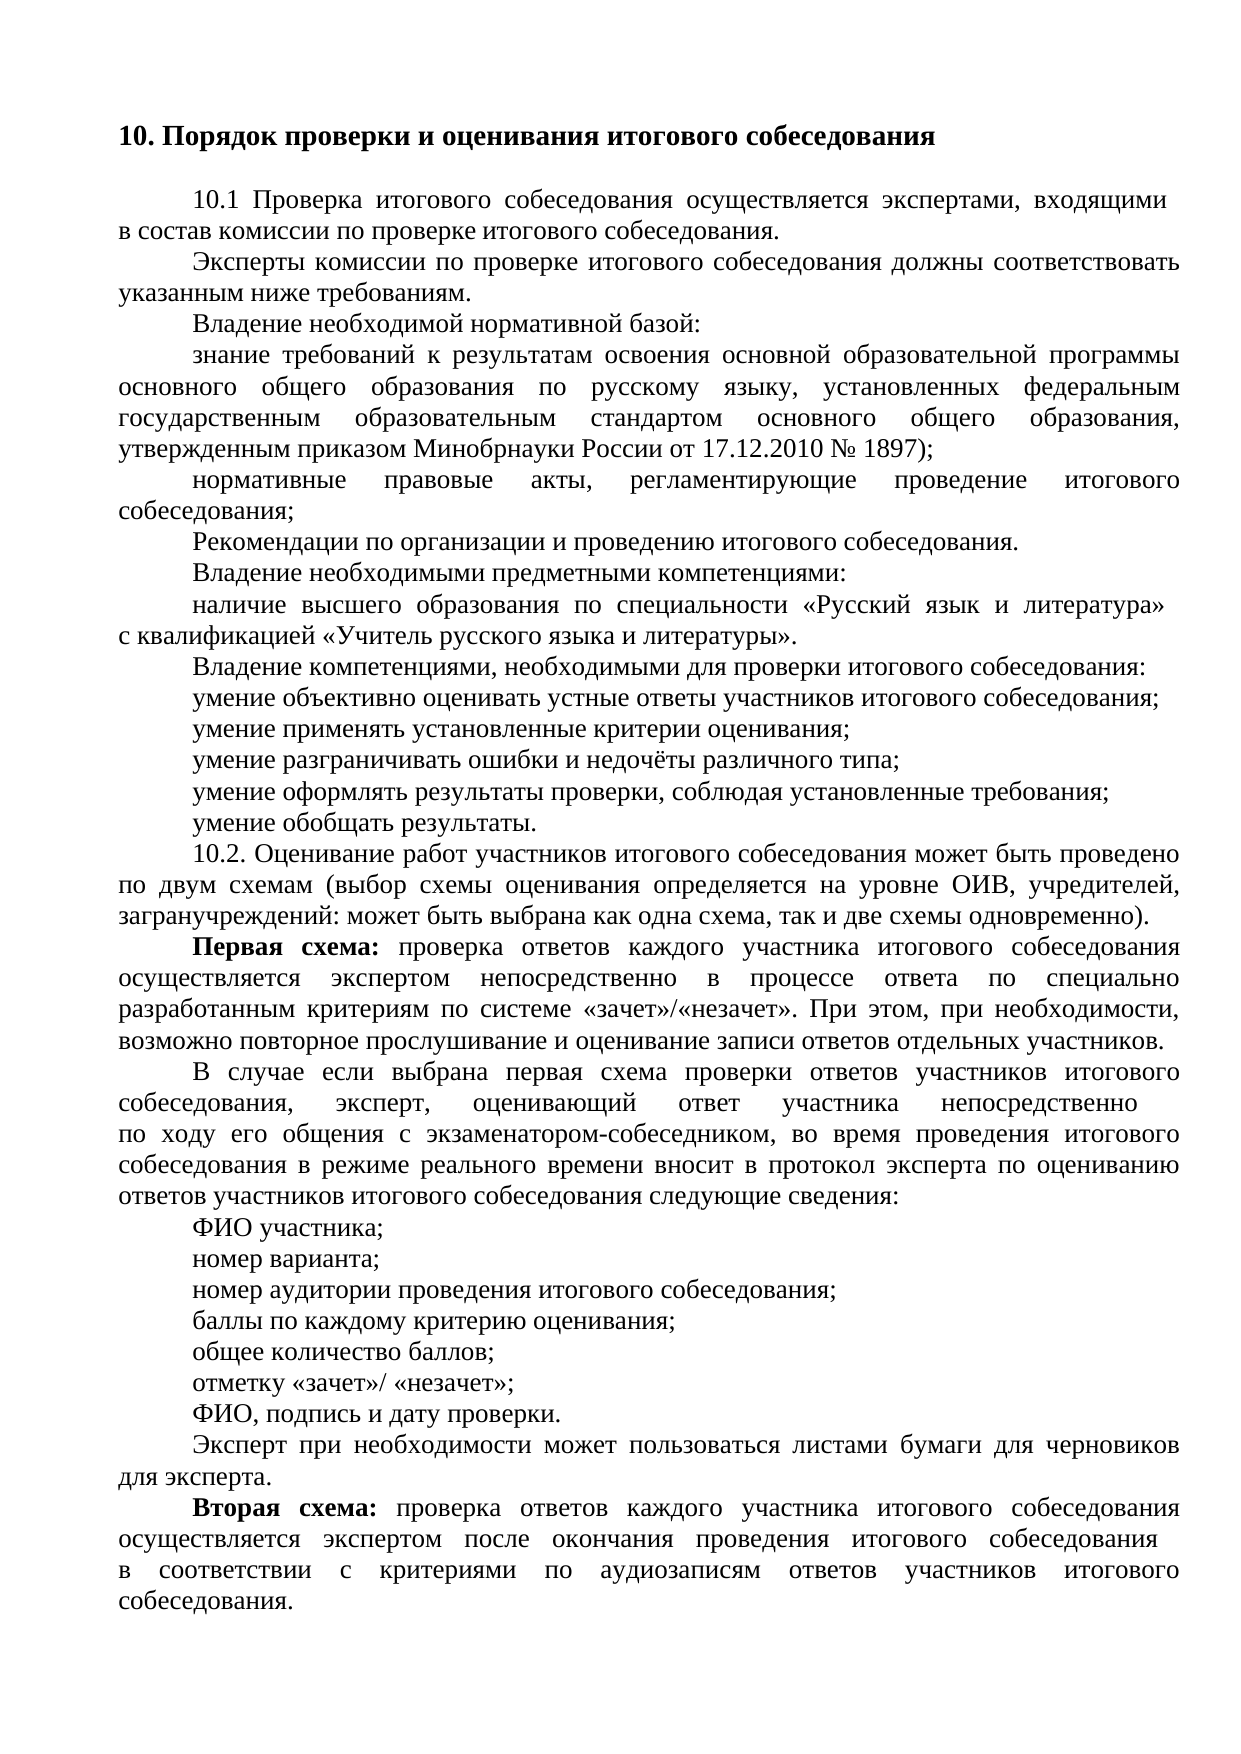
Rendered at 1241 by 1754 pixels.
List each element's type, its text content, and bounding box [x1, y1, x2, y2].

text умение разграничивать ошибки и недочёты различного типа; [118, 743, 1181, 774]
text ФИО участника; [118, 1211, 1181, 1242]
text баллы по каждому критерию оценивания; [118, 1304, 1181, 1335]
text Владение компетенциями, необходимыми для проверки итогового собеседования: [118, 650, 1181, 681]
text В случае если выбрана первая схема проверки ответов участников итогового собеседования, эксперт, оценивающий ответ участника непосредственно по ходу его общения с экзаменатором-собеседником, во время проведения итогового собеседования в режиме реального времени вносит в протокол эксперта по оцениванию ответов участников итогового собеседования следующие сведения: [118, 1055, 1181, 1211]
text Рекомендации по организации и проведению итогового собеседования. [118, 525, 1181, 557]
text нормативные правовые акты, регламентирующие проведение итогового собеседования; [118, 463, 1181, 525]
text Первая схема: проверка ответов каждого участника итогового собеседования осуществляется экспертом непосредственно в процессе ответа по специально разработанным критериям по системе «зачет»/«незачет». При этом, при необходимости, возможно повторное прослушивание и оценивание записи ответов отдельных участников. [118, 930, 1181, 1055]
text умение обобщать результаты. [118, 806, 1181, 837]
text умение применять установленные критерии оценивания; [118, 712, 1181, 743]
text умение оформлять результаты проверки, соблюдая установленные требования; [118, 774, 1181, 806]
text Эксперт при необходимости может пользоваться листами бумаги для черновиков для эксперта. [118, 1429, 1181, 1491]
text умение объективно оценивать устные ответы участников итогового собеседования; [118, 681, 1181, 712]
text Вторая схема: проверка ответов каждого участника итогового собеседования осуществляется экспертом после окончания проведения итогового собеседования в соответствии с критериями по аудиозаписям ответов участников итогового собеседования. [118, 1491, 1181, 1616]
text номер варианта; [118, 1242, 1181, 1273]
text общее количество баллов; [118, 1335, 1181, 1366]
text номер аудитории проведения итогового собеседования; [118, 1273, 1181, 1304]
text 10.2. Оценивание работ участников итогового собеседования может быть проведено по двум схемам (выбор схемы оценивания определяется на уровне ОИВ, учредителей, загранучреждений: может быть выбрана как одна схема, так и две схемы одновременно). [118, 837, 1181, 930]
text Владение необходимыми предметными компетенциями: [118, 557, 1181, 588]
text 10.1 Проверка итогового собеседования осуществляется экспертами, входящими в состав комиссии по проверке итогового собеседования. [118, 183, 1181, 245]
text наличие высшего образования по специальности «Русский язык и литература» с квалификацией «Учитель русского языка и литературы». [118, 588, 1181, 650]
text Владение необходимой нормативной базой: [118, 307, 1181, 338]
text Эксперты комиссии по проверке итогового собеседования должны соответствовать указанным ниже требованиям. [118, 245, 1181, 307]
subtitle 10. Порядок проверки и оценивания итогового собеседования [118, 118, 1181, 152]
text отметку «зачет»/ «незачет»; [118, 1366, 1181, 1397]
text ФИО, подпись и дату проверки. [118, 1397, 1181, 1429]
text знание требований к результатам освоения основной образовательной программы основного общего образования по русскому языку, установленных федеральным государственным образовательным стандартом основного общего образования, утвержденным приказом Минобрнауки России от 17.12.2010 № 1897); [118, 338, 1181, 463]
